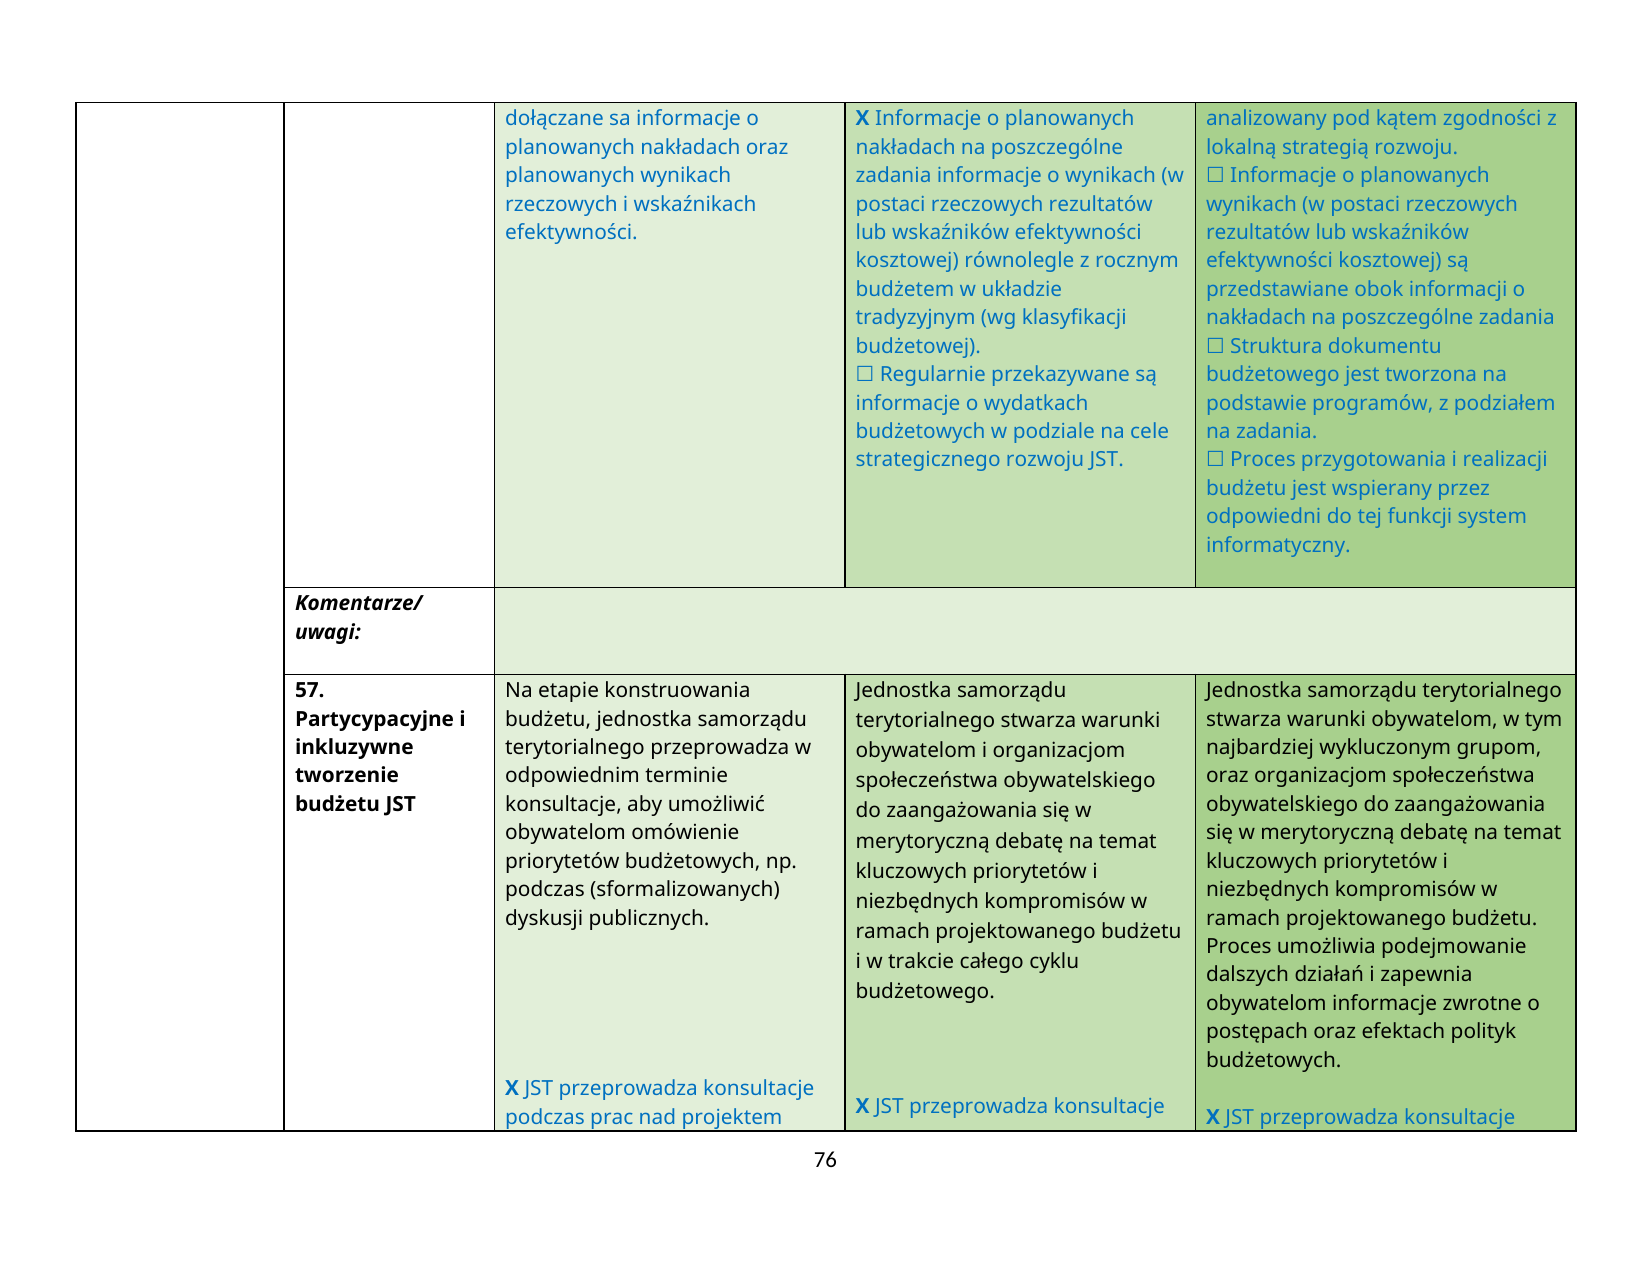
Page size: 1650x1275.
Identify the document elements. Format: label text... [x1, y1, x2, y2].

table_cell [1196, 103, 1575, 587]
table_cell [495, 588, 1575, 674]
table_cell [285, 675, 494, 1130]
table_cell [495, 103, 844, 587]
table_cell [846, 103, 1195, 587]
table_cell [495, 675, 844, 1130]
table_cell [285, 103, 494, 587]
table_cell Komentarze/uwagi: [285, 588, 494, 674]
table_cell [1196, 675, 1575, 1130]
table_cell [846, 675, 1195, 1130]
